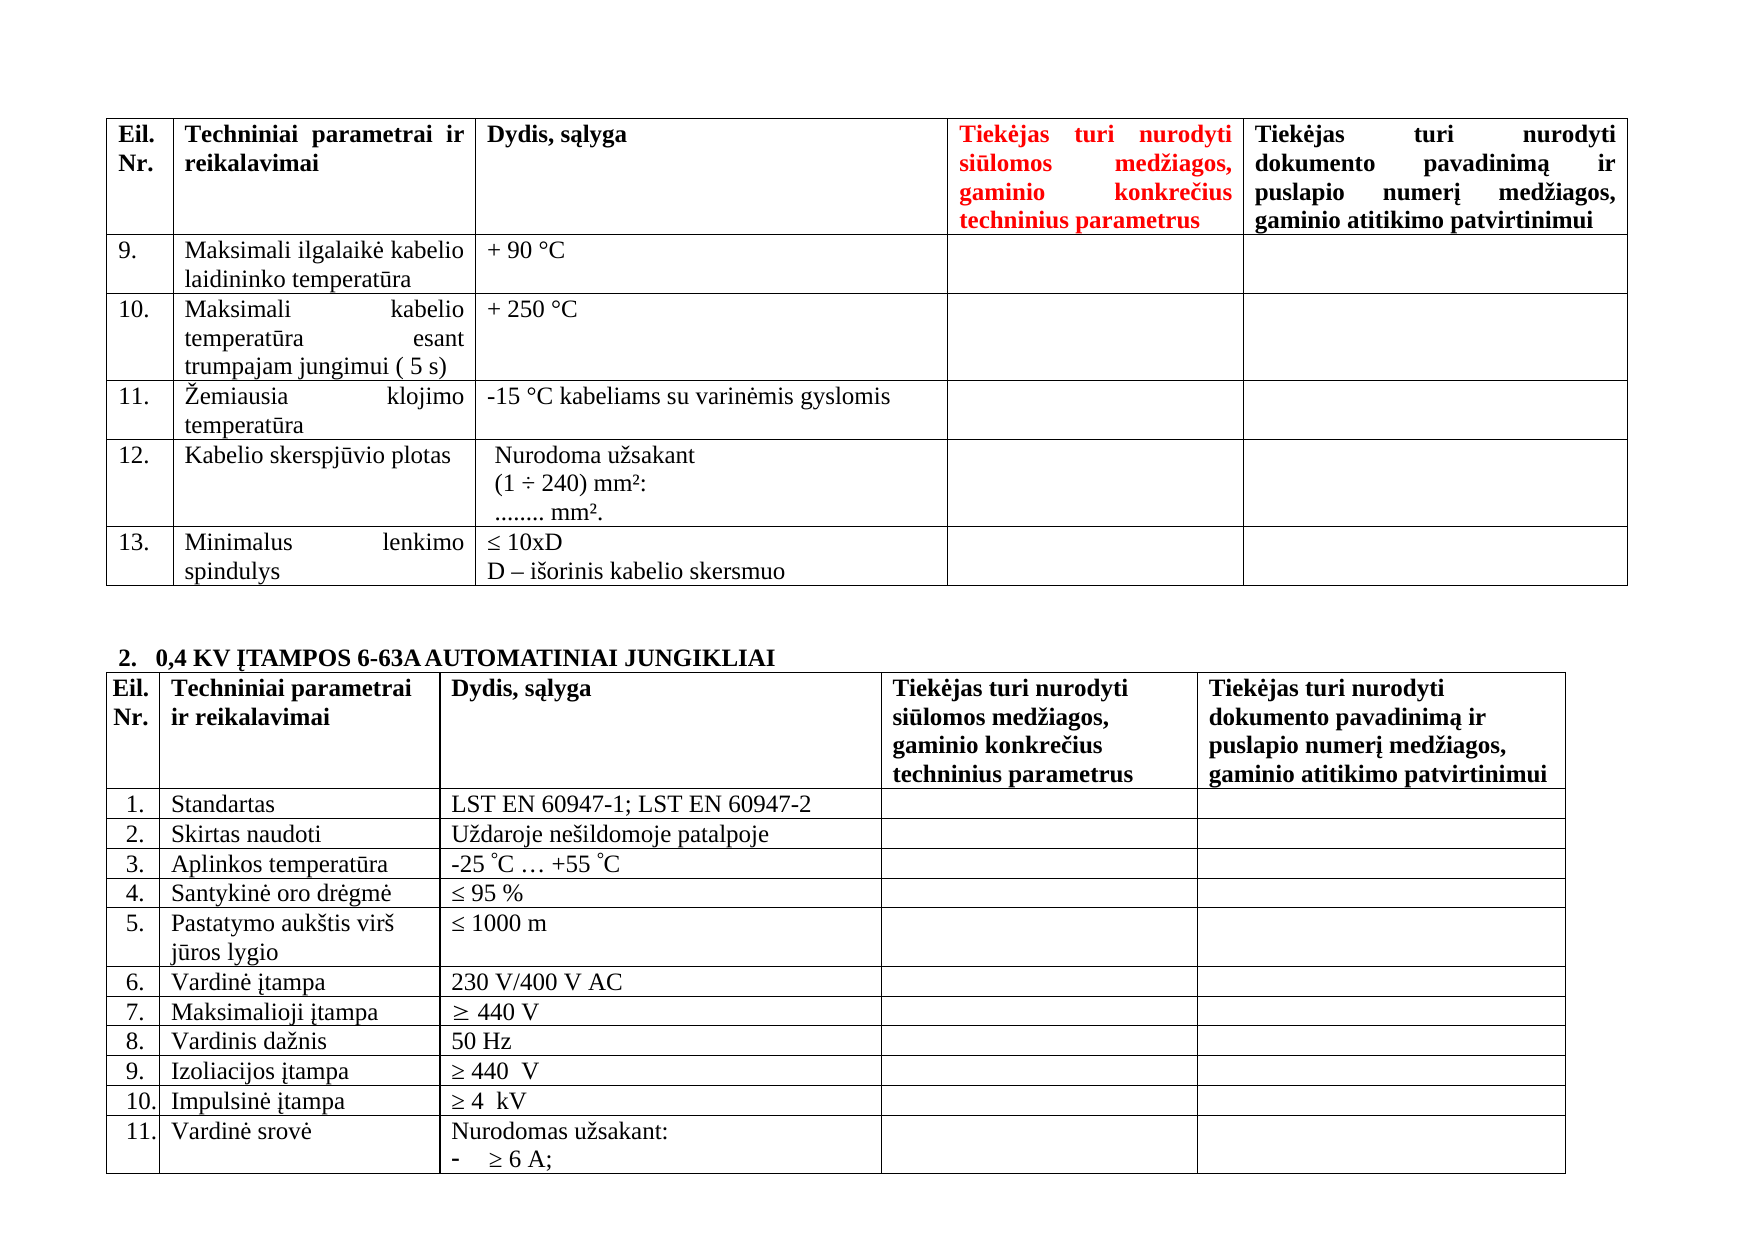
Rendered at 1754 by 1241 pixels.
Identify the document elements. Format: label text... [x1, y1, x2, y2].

table_cell [1198, 849, 1565, 877]
table_cell [948, 294, 1243, 380]
table_cell [1198, 1086, 1565, 1115]
table_cell Kabelio skerspjūvio plotas [174, 440, 475, 526]
table_header Dydis, sąlyga [476, 119, 947, 234]
table_cell 230 V/400 V AC [441, 967, 881, 996]
table_cell [107, 879, 159, 907]
table_cell LST EN 60947-1; LST EN 60947-2 [441, 789, 881, 818]
table_cell [107, 1026, 159, 1055]
table_cell [1244, 235, 1627, 293]
table_cell [107, 1056, 159, 1085]
table_cell [1244, 440, 1627, 526]
table_cell [107, 819, 159, 848]
table_cell 50 Hz [441, 1026, 881, 1055]
table_cell [882, 1026, 1197, 1055]
table_cell [1198, 789, 1565, 818]
table_header Eil. Nr. [107, 119, 173, 234]
table_cell [882, 819, 1197, 848]
table_cell ≥ 440 V [441, 1056, 881, 1085]
table_cell [1198, 879, 1565, 907]
table_cell -15 °C kabeliams su varinėmis gyslomis [476, 381, 947, 439]
table_cell Santykinė oro drėgmė [160, 879, 439, 907]
table_cell Žemiausia klojimo temperatūra [174, 381, 475, 439]
table_cell Nurodoma užsakant (1 ÷ 240) mm²: ........ mm². [476, 440, 947, 526]
table_cell ≤ 1000 m [441, 908, 881, 966]
table_cell [1198, 1026, 1565, 1055]
table_cell Uždaroje nešildomoje patalpoje [441, 819, 881, 848]
table_cell [882, 849, 1197, 877]
table_cell [882, 908, 1197, 966]
table_header Dydis, sąlyga [441, 673, 881, 788]
table_cell 9. [107, 235, 173, 293]
table_cell [1198, 908, 1565, 966]
table_header Techniniai parametrai ir reikalavimai [174, 119, 475, 234]
table_cell [1198, 1056, 1565, 1085]
table_cell 13. [107, 527, 173, 584]
table_cell [948, 381, 1243, 439]
table_cell [882, 1056, 1197, 1085]
table_cell [948, 440, 1243, 526]
table_cell 12. [107, 440, 173, 526]
table_cell [107, 849, 159, 877]
table_cell [1198, 819, 1565, 848]
table_cell Skirtas naudoti [160, 819, 439, 848]
table_header Tiekėjas turi nurodyti siūlomos medžiagos, gaminio konkrečius techninius parametrus [882, 673, 1197, 788]
table_cell ≥ 4 kV [441, 1086, 881, 1115]
table_cell [882, 997, 1197, 1025]
table_cell Maksimali kabelio temperatūra esant trumpajam jungimui ( 5 s) [174, 294, 475, 380]
table_cell [882, 879, 1197, 907]
table_cell [107, 1116, 159, 1173]
table_cell [948, 235, 1243, 293]
table_cell [107, 997, 159, 1025]
table_cell 11. [107, 381, 173, 439]
table_cell [1198, 1116, 1565, 1173]
table_cell Pastatymo aukštis virš jūros lygio [160, 908, 439, 966]
table_cell Minimalus lenkimo spindulys [174, 527, 475, 584]
table_cell Izoliacijos įtampa [160, 1056, 439, 1085]
table_cell [882, 1086, 1197, 1115]
table_cell 10. [107, 294, 173, 380]
table_cell ≤ 95 % [441, 879, 881, 907]
table_header Techniniai parametrai ir reikalavimai [160, 673, 439, 788]
table_cell + 90 °C [476, 235, 947, 293]
table_cell Vardinė srovė [160, 1116, 439, 1173]
table_header Tiekėjas turi nurodyti siūlomos medžiagos, gaminio konkrečius techninius parametrus [948, 119, 1243, 234]
table_cell [1244, 294, 1627, 380]
table_cell [1198, 967, 1565, 996]
table_cell [107, 789, 159, 818]
table_header Eil. Nr. [107, 673, 159, 788]
table_cell [882, 789, 1197, 818]
table_header Tiekėjas turi nurodyti dokumento pavadinimą ir puslapio numerį medžiagos, gaminio atitikimo patvirtinimui [1198, 673, 1565, 788]
table_cell Vardinė įtampa [160, 967, 439, 996]
table_header Tiekėjas turi nurodyti dokumento pavadinimą ir puslapio numerį medžiagos, gaminio atitikimo patvirtinimui [1244, 119, 1627, 234]
table_cell [882, 967, 1197, 996]
table_cell Nurodomas užsakant: ≥ 6 A; ≥ 10 A; ≥ 13 A; ≥ 16 A; ≥ 20 A; ≥ 25 A; ≥ 32 A; ≥ 40 A; ≥ 50 A; ≥ 63 A; [441, 1116, 881, 1173]
table_cell Aplinkos temperatūra [160, 849, 439, 877]
subtitle 0,4 KV ĮTAMPOS 6-63A AUTOMATINIAI JUNGIKLIAI [118, 643, 1577, 672]
table_cell Vardinis dažnis [160, 1026, 439, 1055]
table_cell Maksimalioji įtampa [160, 997, 439, 1025]
table_cell Standartas [160, 789, 439, 818]
table_cell [1244, 527, 1627, 584]
table_cell -25 C … +55 C [441, 849, 881, 877]
table_cell [107, 908, 159, 966]
table_cell Maksimali ilgalaikė kabelio laidininko temperatūra [174, 235, 475, 293]
table_cell Impulsinė įtampa [160, 1086, 439, 1115]
table_cell [948, 527, 1243, 584]
table_cell [882, 1116, 1197, 1173]
table_cell [107, 1086, 159, 1115]
table_cell [1244, 381, 1627, 439]
table_cell ≤ 10xD D – išorinis kabelio skersmuo [476, 527, 947, 584]
table_cell [1198, 997, 1565, 1025]
table_cell + 250 °C [476, 294, 947, 380]
table_cell 440 V [441, 997, 881, 1025]
table_cell [107, 967, 159, 996]
